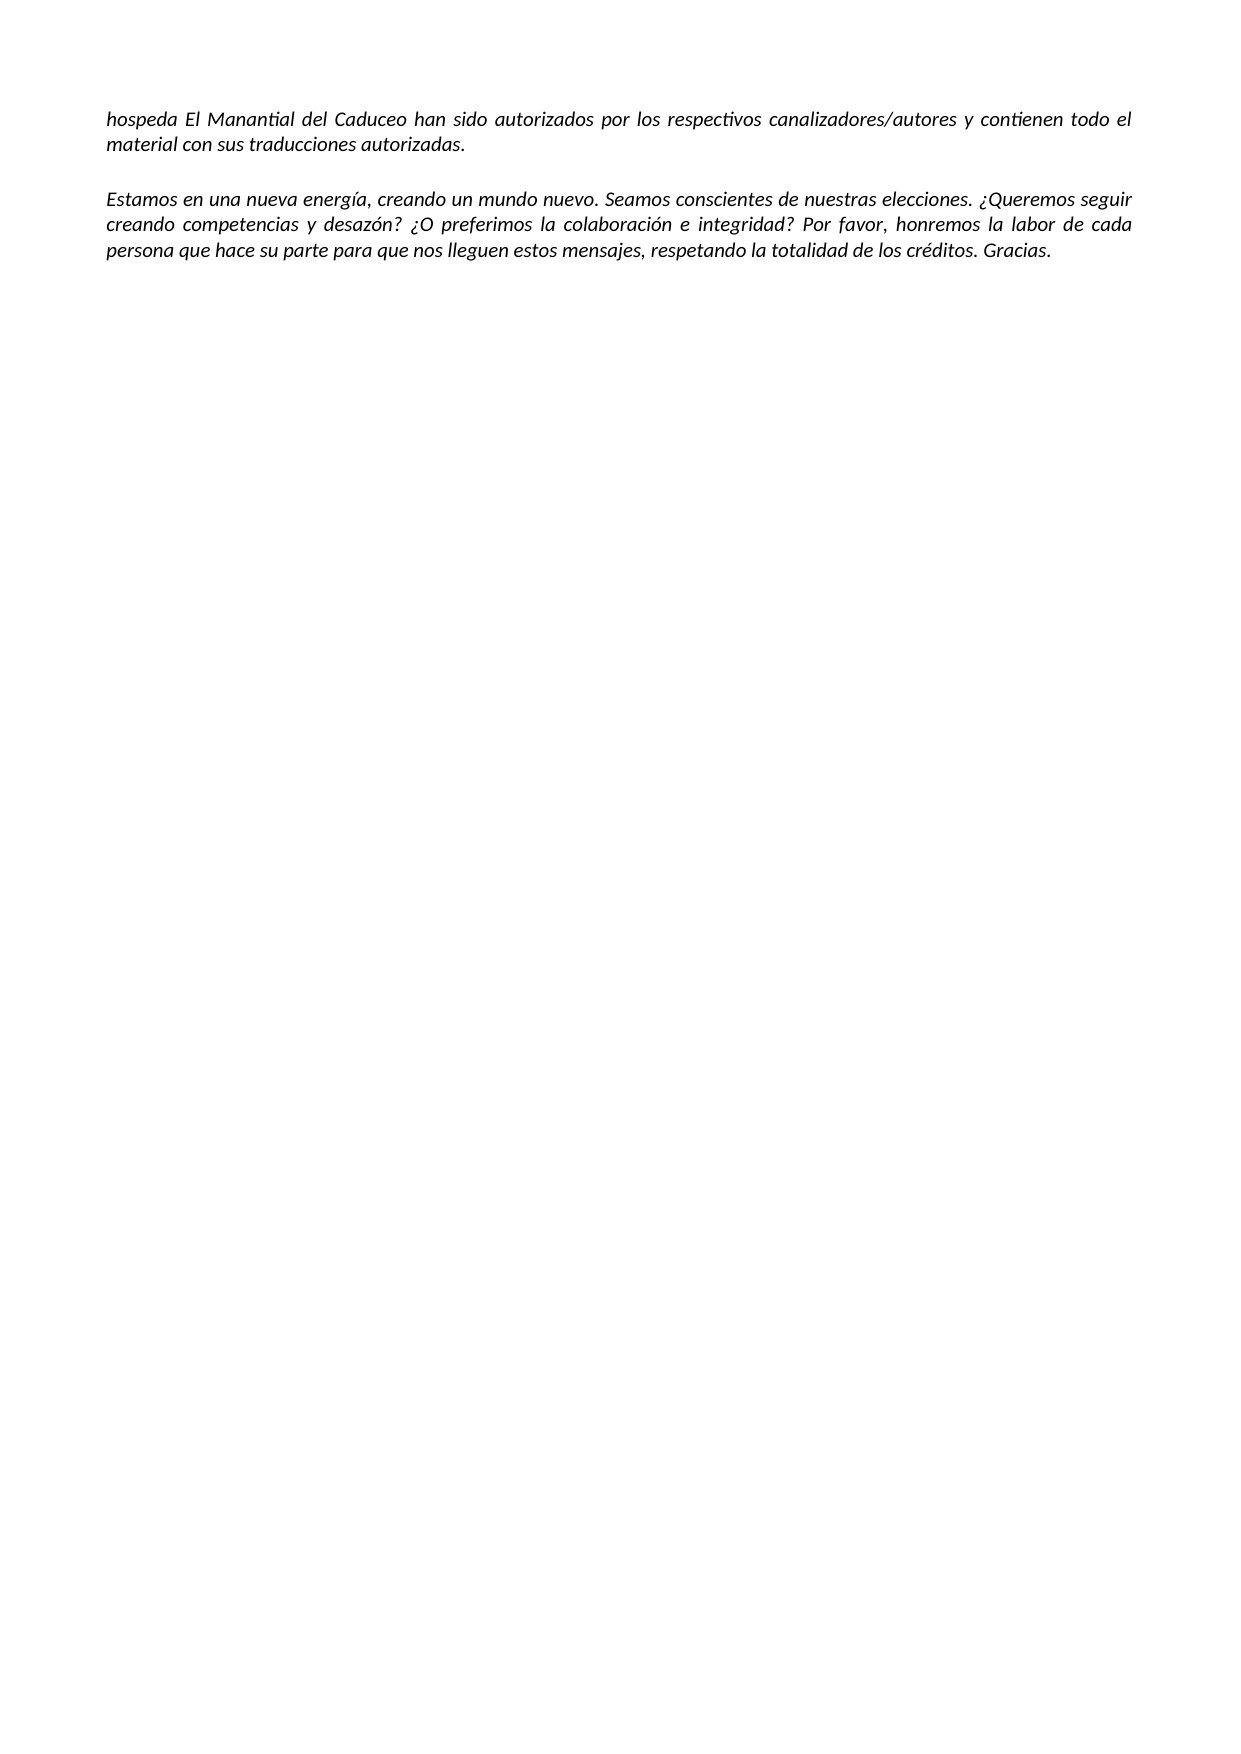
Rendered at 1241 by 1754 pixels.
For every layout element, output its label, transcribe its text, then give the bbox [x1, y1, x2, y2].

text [106, 106, 1134, 157]
text Estamos en una nueva energía, creando un mundo nuevo. Seamos conscientes de nuestras elecciones. ¿Queremos seguir creando competencias y desazón? ¿O preferimos la colaboración e integridad? Por favor, honremos la labor de cada persona que hace su parte para que nos lleguen estos mensajes, respetando la totalidad de los créditos. Gracias. [106, 186, 1134, 262]
